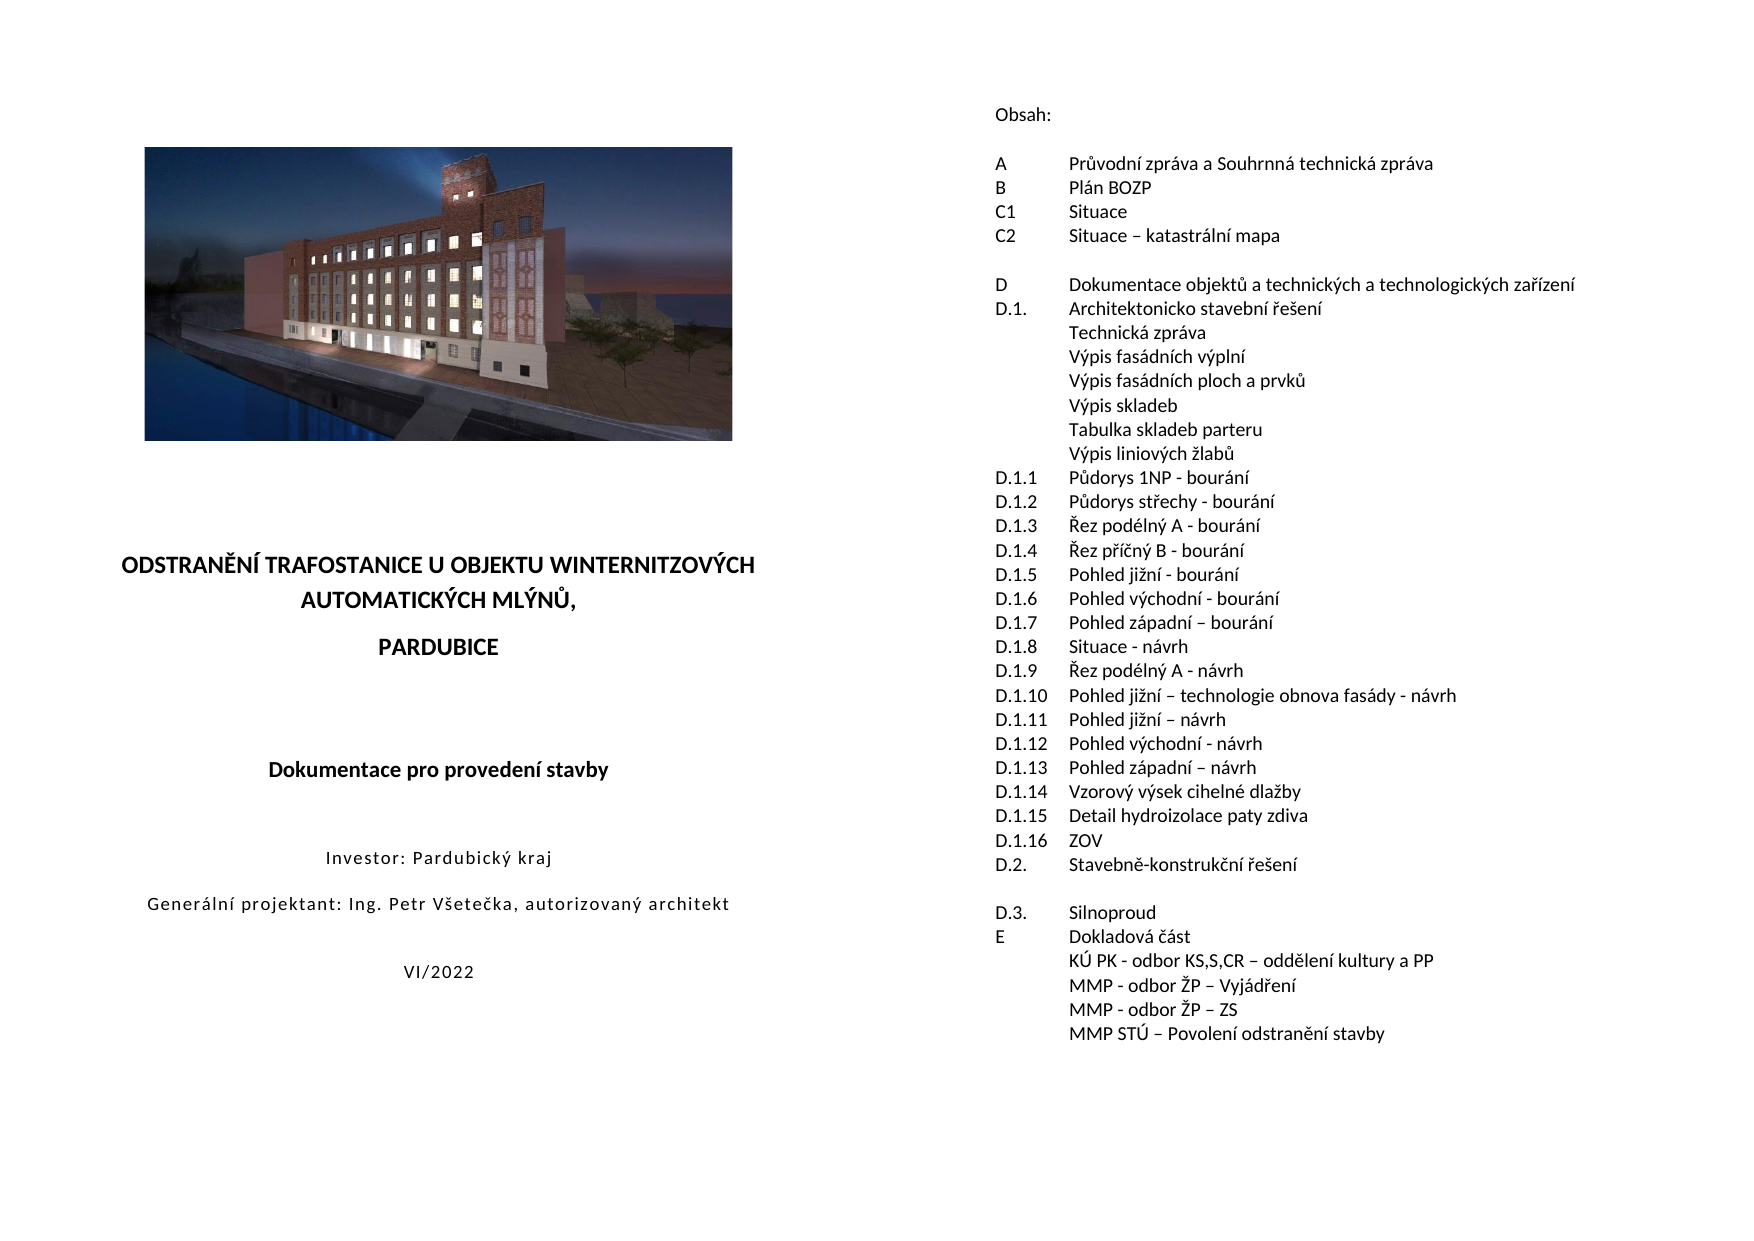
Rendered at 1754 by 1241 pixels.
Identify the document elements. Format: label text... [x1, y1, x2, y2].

text MMP STÚ – Povolení odstranění stavby [995, 1021, 1636, 1045]
text D.1.5 Pohled jižní - bourání [995, 562, 1636, 586]
text D.1.3 Řez podélný A - bourání [995, 513, 1636, 538]
text MMP - odbor ŽP – ZS [995, 997, 1636, 1021]
text D.1.4 Řez příčný B - bourání [995, 538, 1636, 562]
text KÚ PK - odbor KS,S,CR – oddělení kultury a PP [995, 948, 1636, 973]
text D.1.10 Pohled jižní – technologie obnova fasády - návrh [995, 683, 1636, 707]
subtitle Generální projektant: Ing. Petr Všetečka, autorizovaný architekt [118, 892, 759, 915]
text Výpis fasádních ploch a prvků [995, 368, 1636, 393]
text D.1.14 Vzorový výsek cihelné dlažby [995, 779, 1636, 803]
text Obsah: [995, 102, 1636, 127]
text D.1.7 Pohled západní – bourání [995, 610, 1636, 634]
subtitle VI/2022 [118, 961, 759, 984]
text D.1.1 Půdorys 1NP - bourání [995, 465, 1636, 489]
text Výpis liniových žlabů [995, 441, 1636, 465]
text Tabulka skladeb parteru [995, 417, 1636, 441]
text B Plán BOZP [995, 175, 1636, 199]
text D.1.16 ZOV [995, 828, 1636, 852]
text Technická zpráva [995, 320, 1636, 344]
text D.2. Stavebně-konstrukční řešení [995, 852, 1636, 876]
text Dokumentace pro provedení stavby [118, 756, 759, 784]
picture [144, 147, 733, 441]
text D.1.8 Situace - návrh [995, 634, 1636, 658]
text A Průvodní zpráva a Souhrnná technická zpráva [995, 151, 1636, 175]
text D Dokumentace objektů a technických a technologických zařízení [995, 272, 1689, 296]
text C1 Situace [995, 199, 1636, 223]
text D.1.12 Pohled východní - návrh [995, 731, 1636, 755]
text C2 Situace – katastrální mapa [995, 223, 1636, 248]
text D.1.11 Pohled jižní – návrh [995, 707, 1636, 731]
text D.1.15 Detail hydroizolace paty zdiva [995, 803, 1636, 828]
text D.1.13 Pohled západní – návrh [995, 755, 1636, 779]
text D.1.9 Řez podélný A - návrh [995, 658, 1636, 683]
text Výpis skladeb [995, 393, 1636, 417]
text PardubicE [118, 632, 759, 694]
text D.1.2 Půdorys střechy - bourání [995, 489, 1636, 513]
text D.1. Architektonicko stavební řešení [995, 296, 1689, 320]
text E Dokladová část [995, 924, 1636, 948]
text ODSTRANĚNÍ TRAFOSTANICE U OBJEKTU Winternitzových automatických mlýnů, [118, 549, 759, 614]
text D.1.6 Pohled východní - bourání [995, 586, 1636, 610]
subtitle Investor: Pardubický kraj [118, 846, 759, 869]
text D.3. Silnoproud [995, 900, 1636, 924]
text MMP - odbor ŽP – Vyjádření [995, 973, 1636, 997]
text Výpis fasádních výplní [995, 344, 1636, 368]
